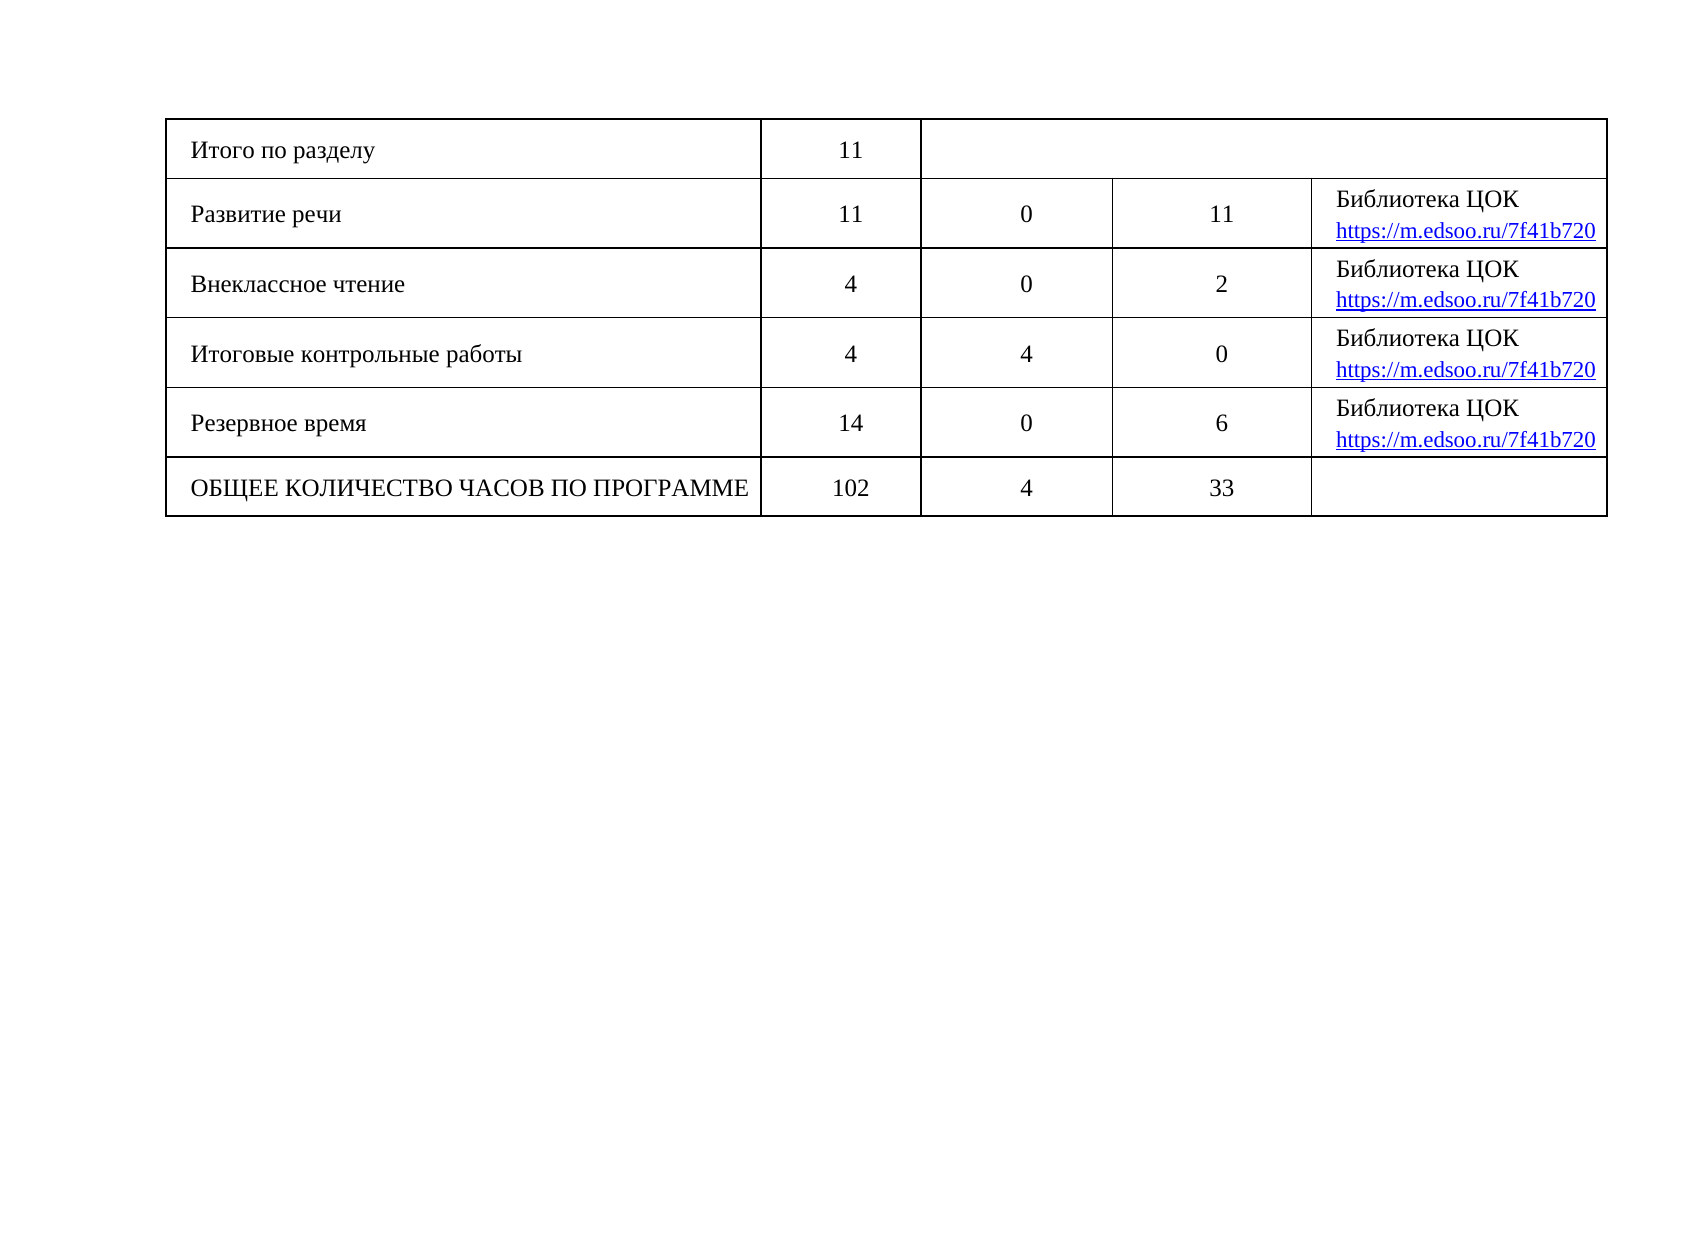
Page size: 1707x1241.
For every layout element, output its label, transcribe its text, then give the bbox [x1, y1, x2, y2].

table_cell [1312, 179, 1606, 247]
table_cell ОБЩЕЕ КОЛИЧЕСТВО ЧАСОВ ПО ПРОГРАММЕ [167, 458, 760, 515]
table_cell Итоговые контрольные работы [167, 318, 760, 386]
table_cell 102 [762, 458, 920, 515]
table_cell Внеклассное чтение [167, 249, 760, 317]
table_cell 11 [762, 120, 920, 178]
table_cell 0 [1113, 318, 1311, 386]
table_cell 4 [762, 249, 920, 317]
table_cell 0 [922, 179, 1112, 247]
table_cell 33 [1113, 458, 1311, 515]
table_cell Библиотека ЦОК https://m.edsoo.ru/7f41b720 [1312, 388, 1606, 456]
table_cell 6 [1113, 388, 1311, 456]
table_cell Резервное время [167, 388, 760, 456]
table_cell 4 [922, 318, 1112, 386]
table_cell 4 [762, 318, 920, 386]
table_cell [1312, 458, 1606, 515]
table_cell 11 [762, 179, 920, 247]
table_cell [1312, 318, 1606, 386]
table_cell 2 [1113, 249, 1311, 317]
table_cell Итого по разделу [167, 120, 760, 178]
table_cell 0 [922, 388, 1112, 456]
table_cell Развитие речи [167, 179, 760, 247]
table_cell 11 [1113, 179, 1311, 247]
table_cell 4 [922, 458, 1112, 515]
table_cell 0 [922, 249, 1112, 317]
table_cell 14 [762, 388, 920, 456]
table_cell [1312, 249, 1606, 317]
table_cell [922, 120, 1606, 178]
